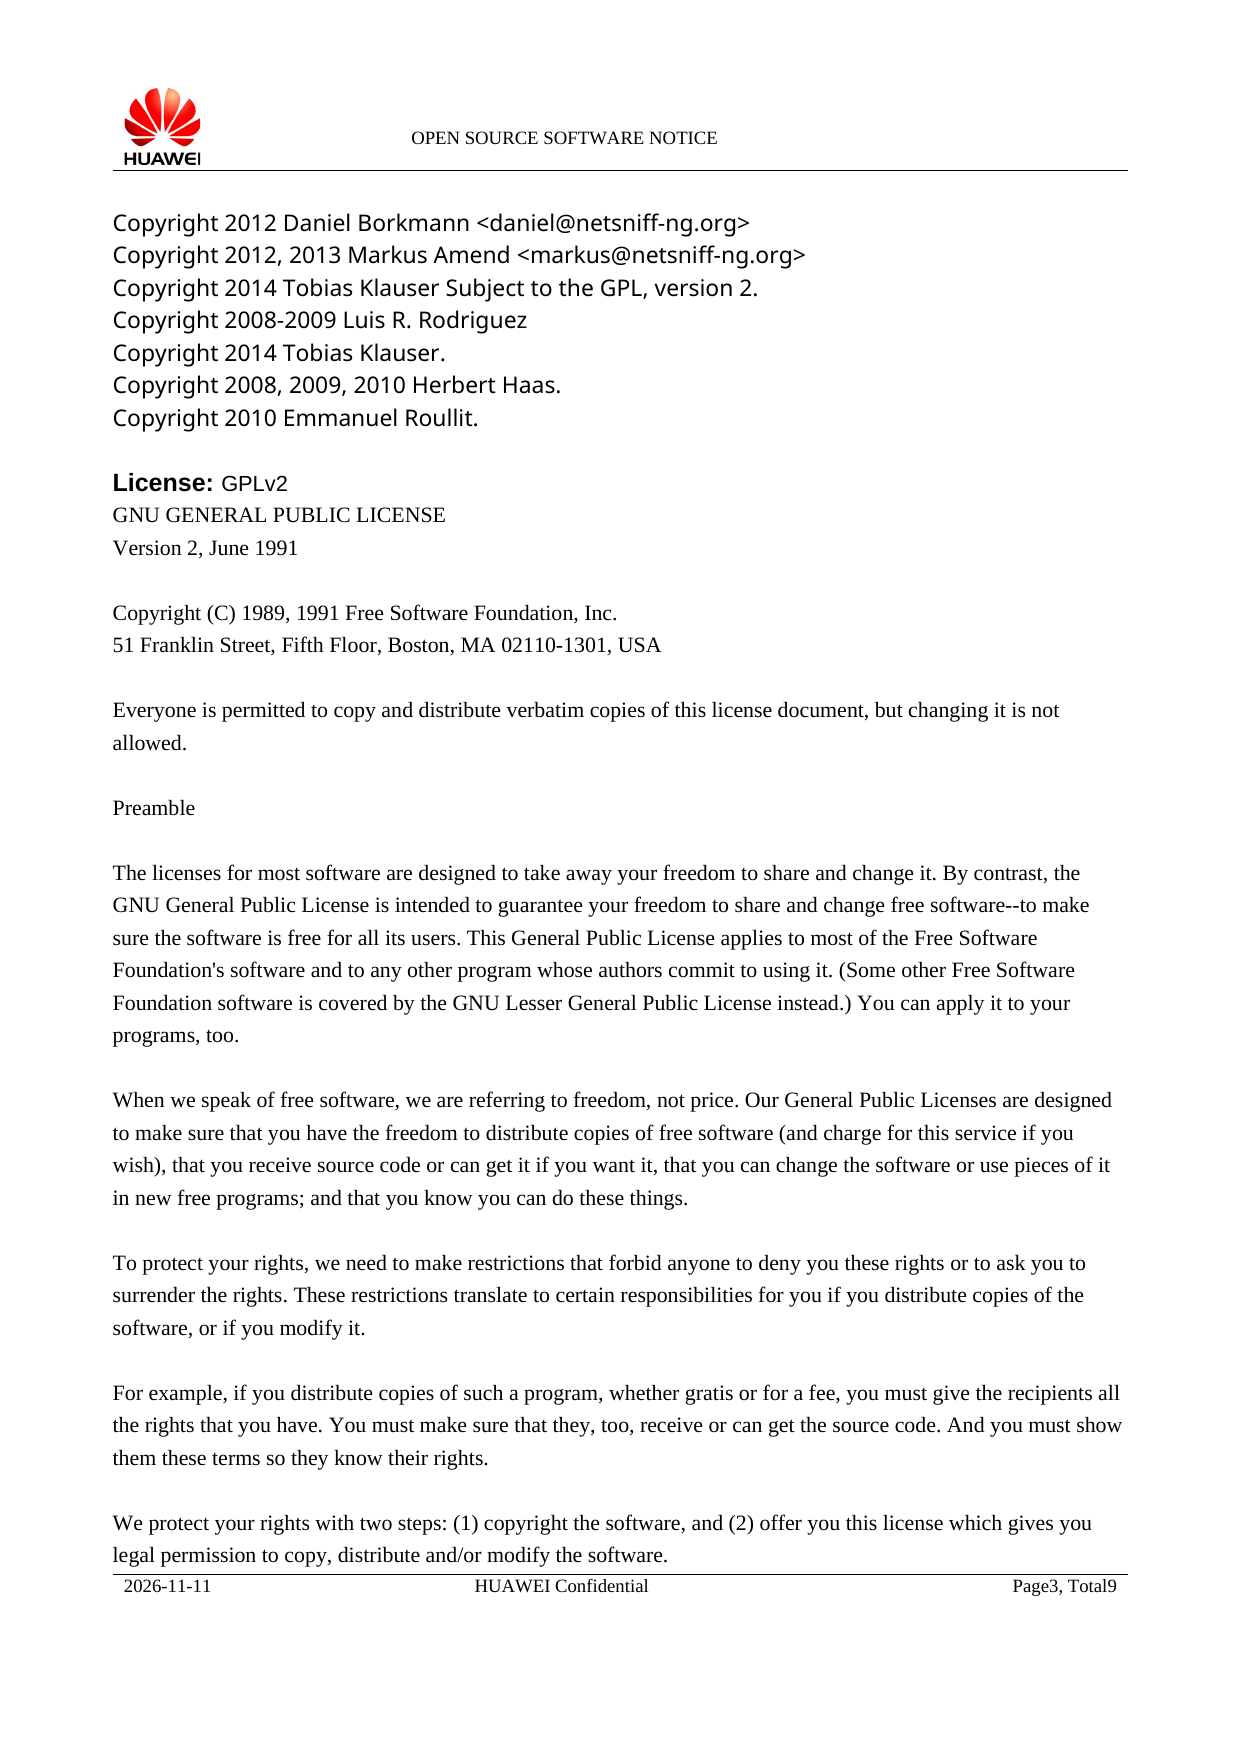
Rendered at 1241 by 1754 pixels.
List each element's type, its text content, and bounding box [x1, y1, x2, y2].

text License: GPLv2 [112, 466, 1128, 499]
picture [124, 88, 201, 165]
